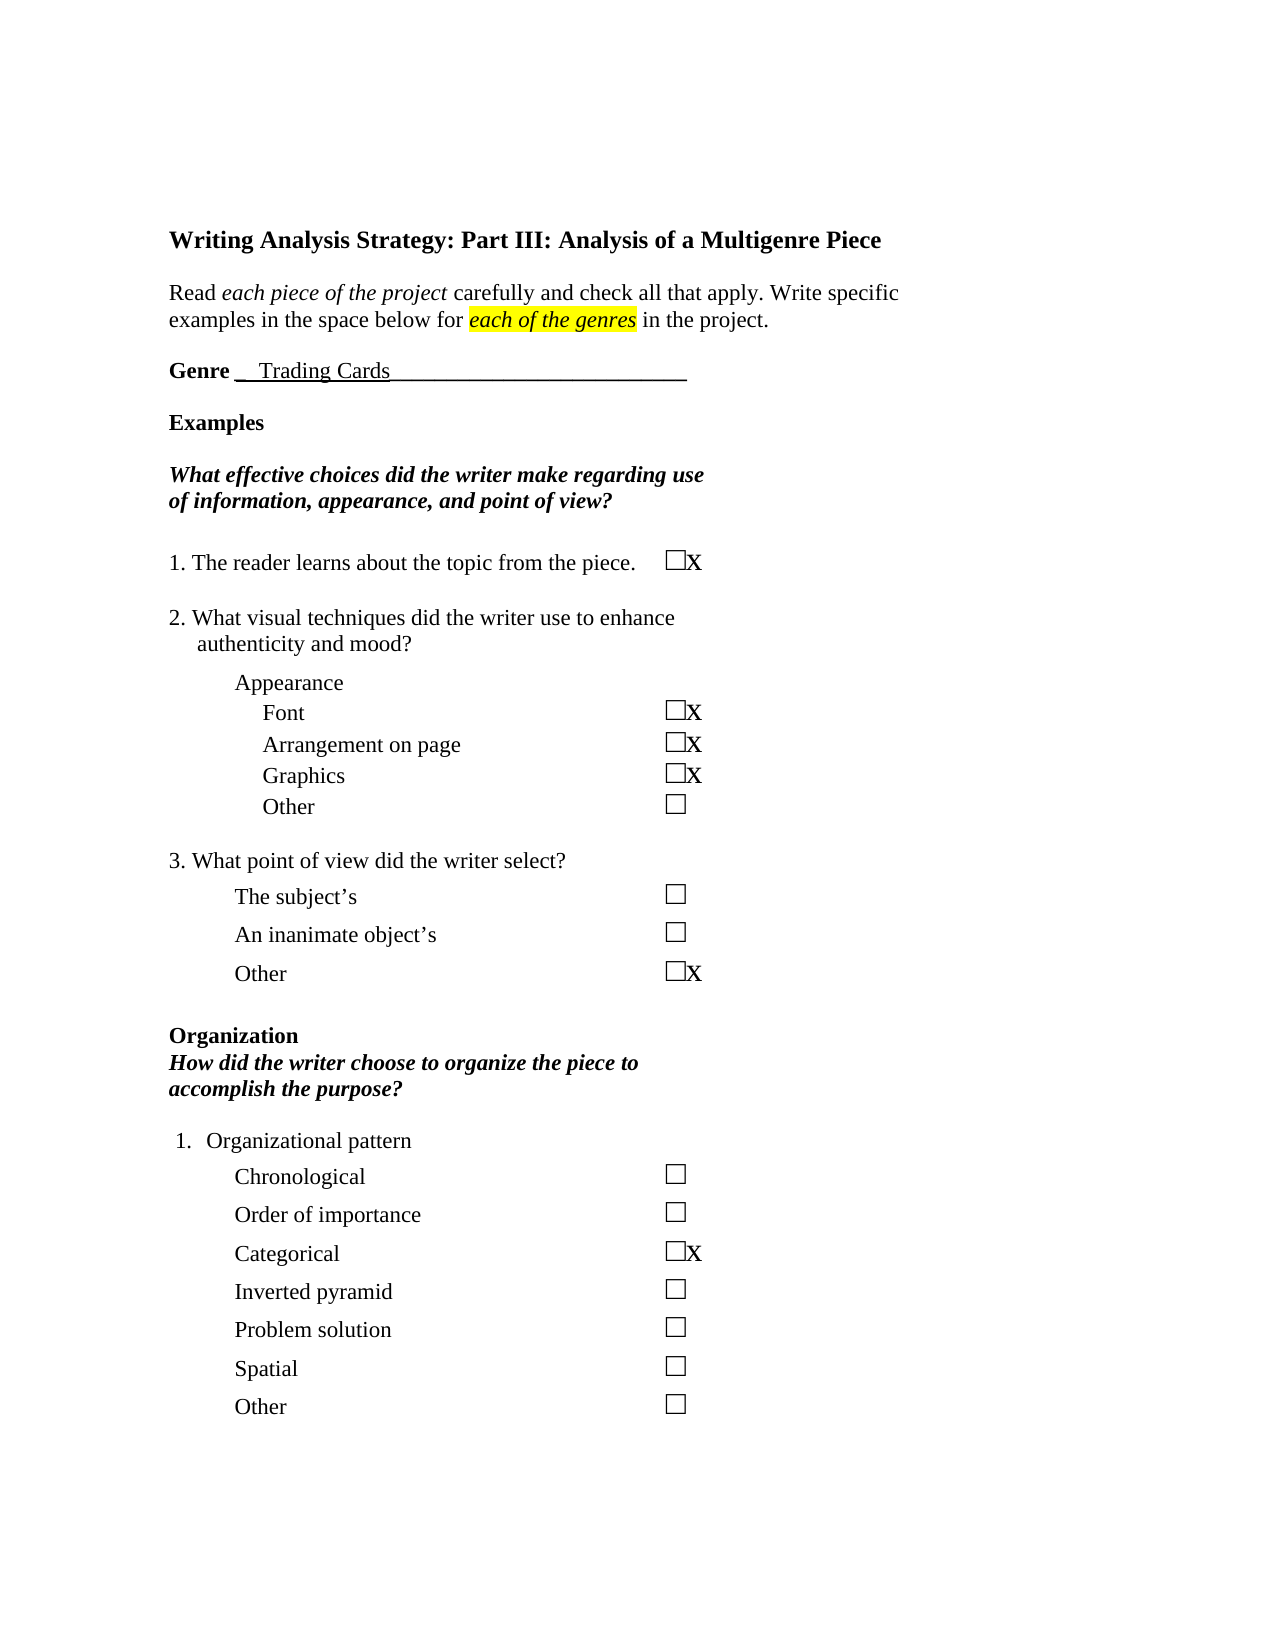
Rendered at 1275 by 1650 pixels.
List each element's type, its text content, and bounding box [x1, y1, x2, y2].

text of information, appearance, and point of view? [169, 488, 900, 514]
text 3. What point of view did the writer select? [169, 847, 900, 873]
text accomplish the purpose? [169, 1075, 900, 1102]
text 1. The reader learns about the topic from the piece. □x [169, 539, 900, 578]
text Chronological □ Order of importance □ Categorical □x Inverted pyramid □ Problem solution □ Spatial □ Other □ [169, 1153, 899, 1456]
text Genre _ Trading Cards__________________________ [169, 357, 900, 384]
text Other □ [169, 789, 899, 821]
text Appearance [169, 669, 899, 696]
text The subject’s □ An inanimate object’s □ Other □x [169, 873, 899, 1022]
text 2. What visual techniques did the writer use to enhance [169, 604, 900, 631]
text Organization [169, 1022, 900, 1049]
text Graphics □x [169, 758, 899, 789]
text What effective choices did the writer make regarding use [169, 461, 899, 488]
text authenticity and mood? [169, 631, 900, 657]
text Examples [169, 409, 900, 436]
text How did the writer choose to organize the piece to [169, 1049, 899, 1075]
text Read each piece of the project carefully and check all that apply. Write specific examples in the space below for each of the genres in the project. [169, 279, 900, 332]
text 1. Organizational pattern [175, 1127, 899, 1153]
text Arrangement on page □x [169, 727, 899, 758]
text Writing Analysis Strategy: Part III: Analysis of a Multigenre Piece [169, 225, 900, 254]
text Font □x [169, 696, 899, 727]
